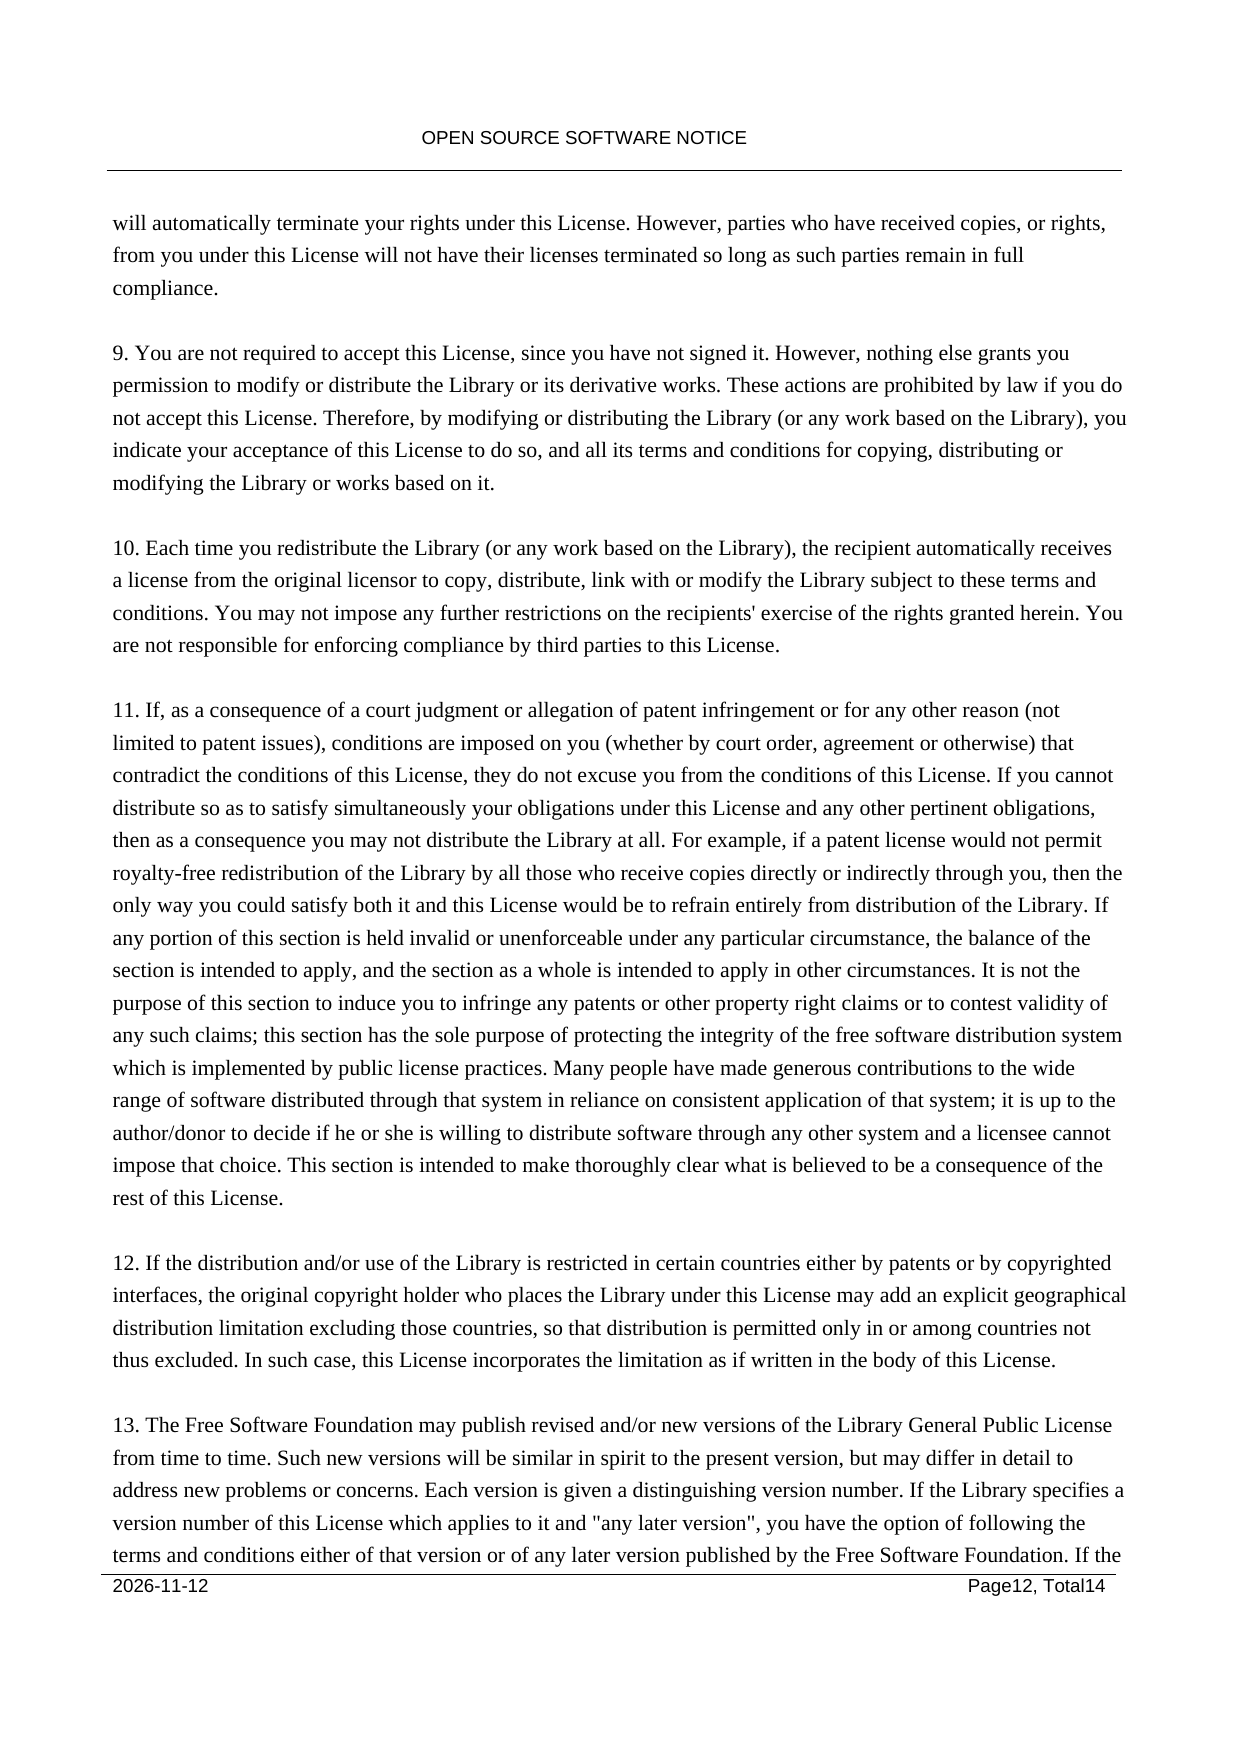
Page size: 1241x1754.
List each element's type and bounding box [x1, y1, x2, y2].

text [112, 206, 1128, 1571]
